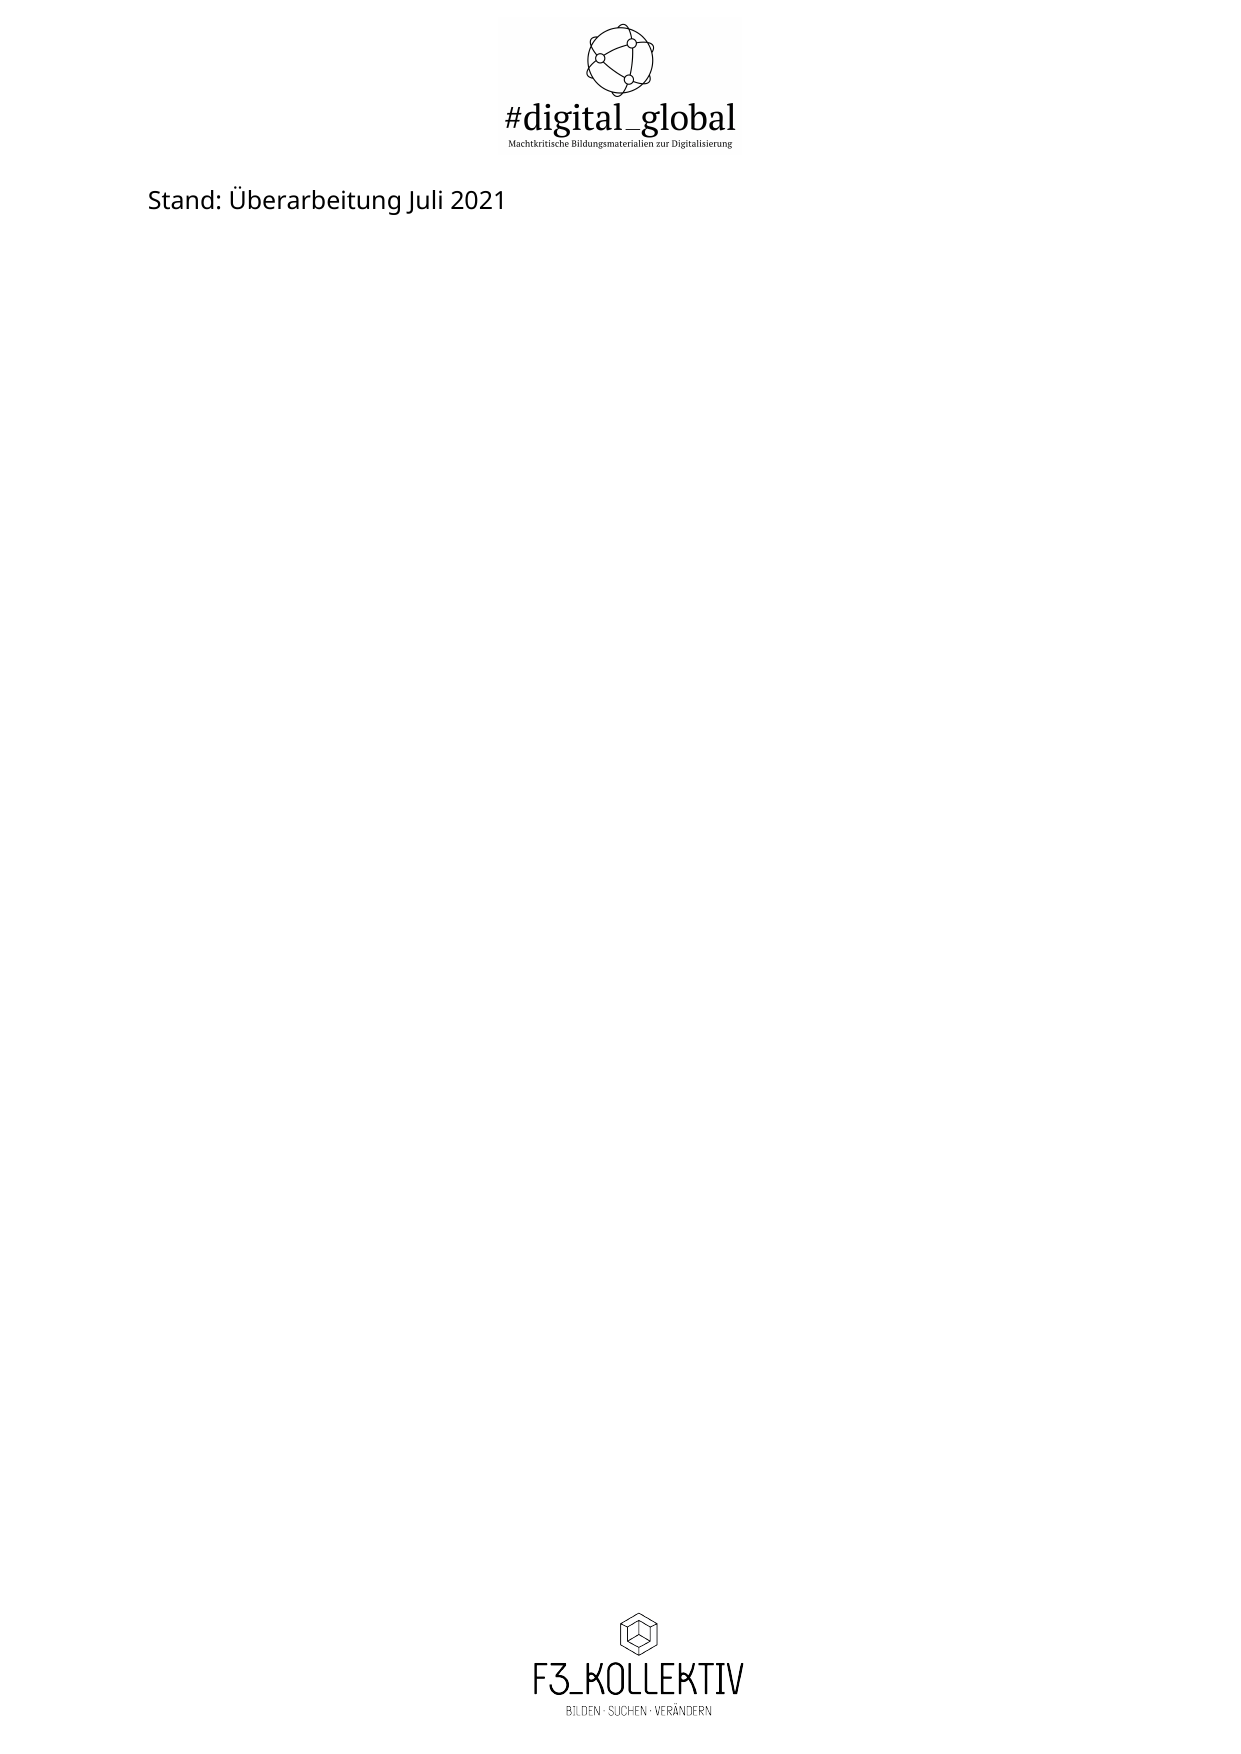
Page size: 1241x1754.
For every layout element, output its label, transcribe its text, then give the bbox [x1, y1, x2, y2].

picture [528, 1607, 750, 1722]
text Stand: Überarbeitung Juli 2021 [148, 182, 1093, 216]
picture [498, 17, 743, 155]
